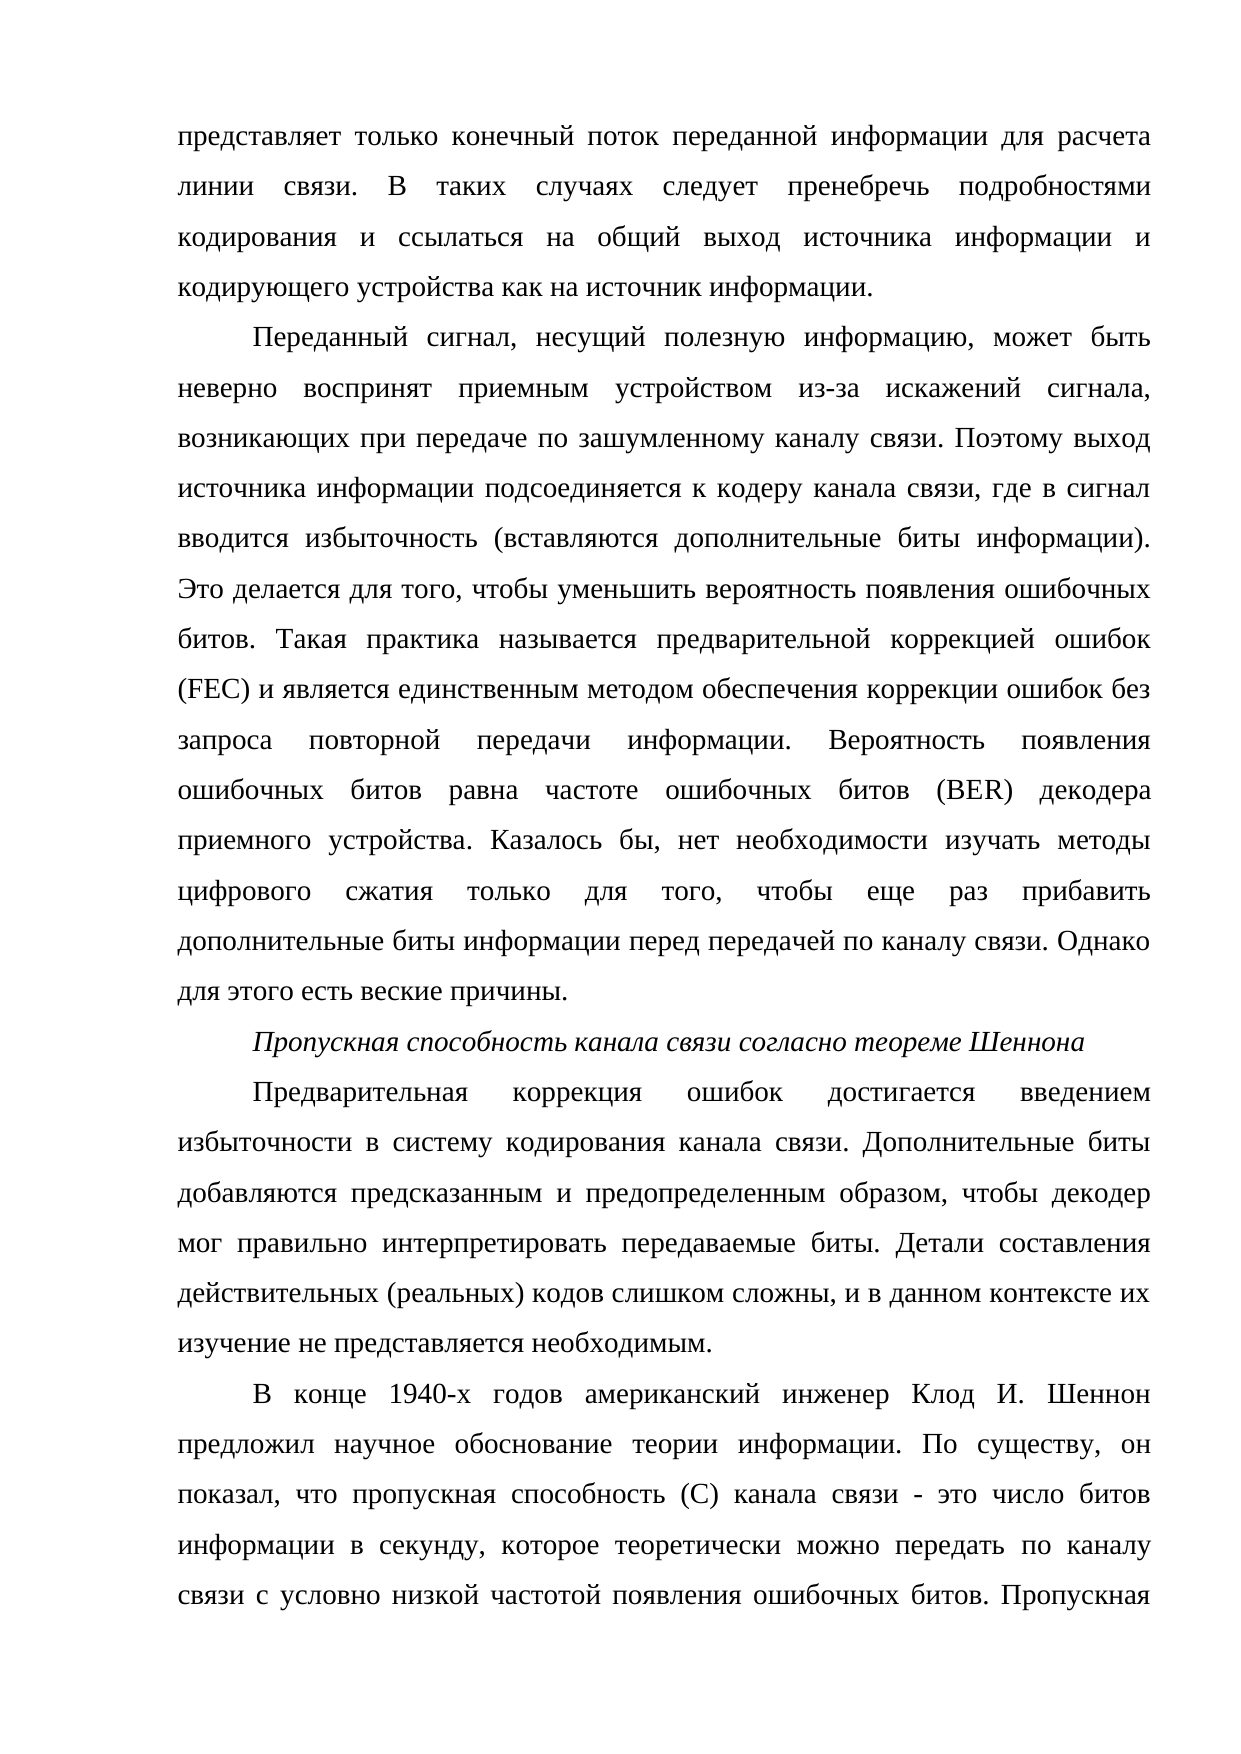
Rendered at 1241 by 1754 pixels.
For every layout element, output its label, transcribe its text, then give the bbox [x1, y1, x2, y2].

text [177, 1376, 1152, 1611]
text Переданный сигнал, несущий полезную информацию, может быть неверно воспринят приемным устройством из-за искажений сигнала, возникающих при передаче по зашумленному каналу связи. Поэтому выход источника информации подсоединяется к кодеру канала связи, где в сигнал вводится избыточность (вставляются дополнительные биты информации). Это делается для того, чтобы уменьшить вероятность появления ошибочных битов. Такая практика называется предварительной коррекцией ошибок (FEC) и является единственным методом обеспечения коррекции ошибок без запроса повторной передачи информации. Вероятность появления ошибочных битов равна частоте ошибочных битов (ВЕR) декодера приемного устройства. Казалось бы, нет необходимости изучать методы цифрового сжатия только для того, чтобы еще раз прибавить дополнительные биты информации перед передачей по каналу связи. Однако для этого есть веские причины. [177, 319, 1152, 1007]
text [177, 118, 1152, 303]
text Предварительная коррекция ошибок достигается введением избыточности в систему кодирования канала связи. Дополнительные биты добавляются предсказанным и предопределенным образом, чтобы декодер мог правильно интерпретировать передаваемые биты. Детали составления действительных (реальных) кодов слишком сложны, и в данном контексте их изучение не представляется необходимым. [177, 1074, 1152, 1359]
text Пропускная способность канала связи согласно теореме Шеннона [177, 1024, 1152, 1057]
